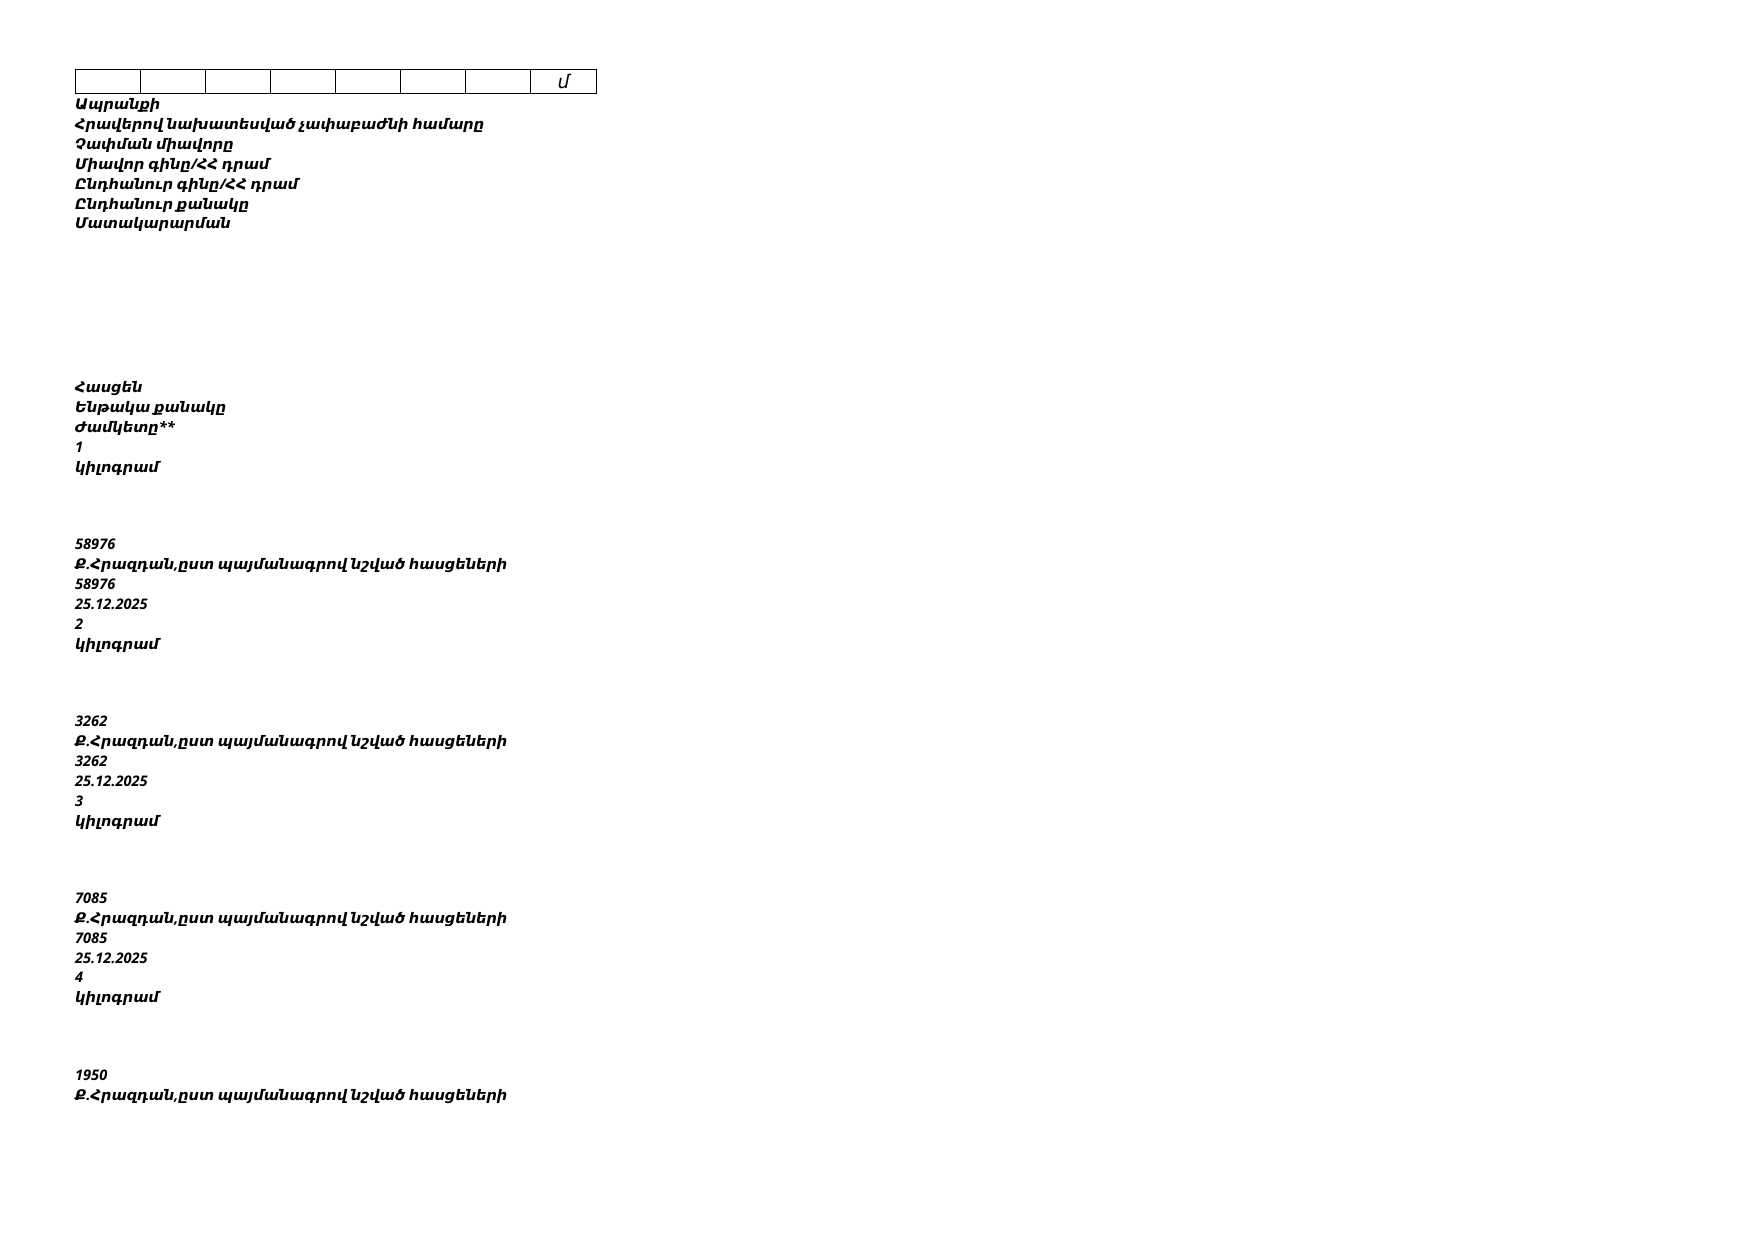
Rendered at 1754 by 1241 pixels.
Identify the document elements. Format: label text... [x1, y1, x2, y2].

text ՀՀ դրամ [542, 70, 585, 93]
